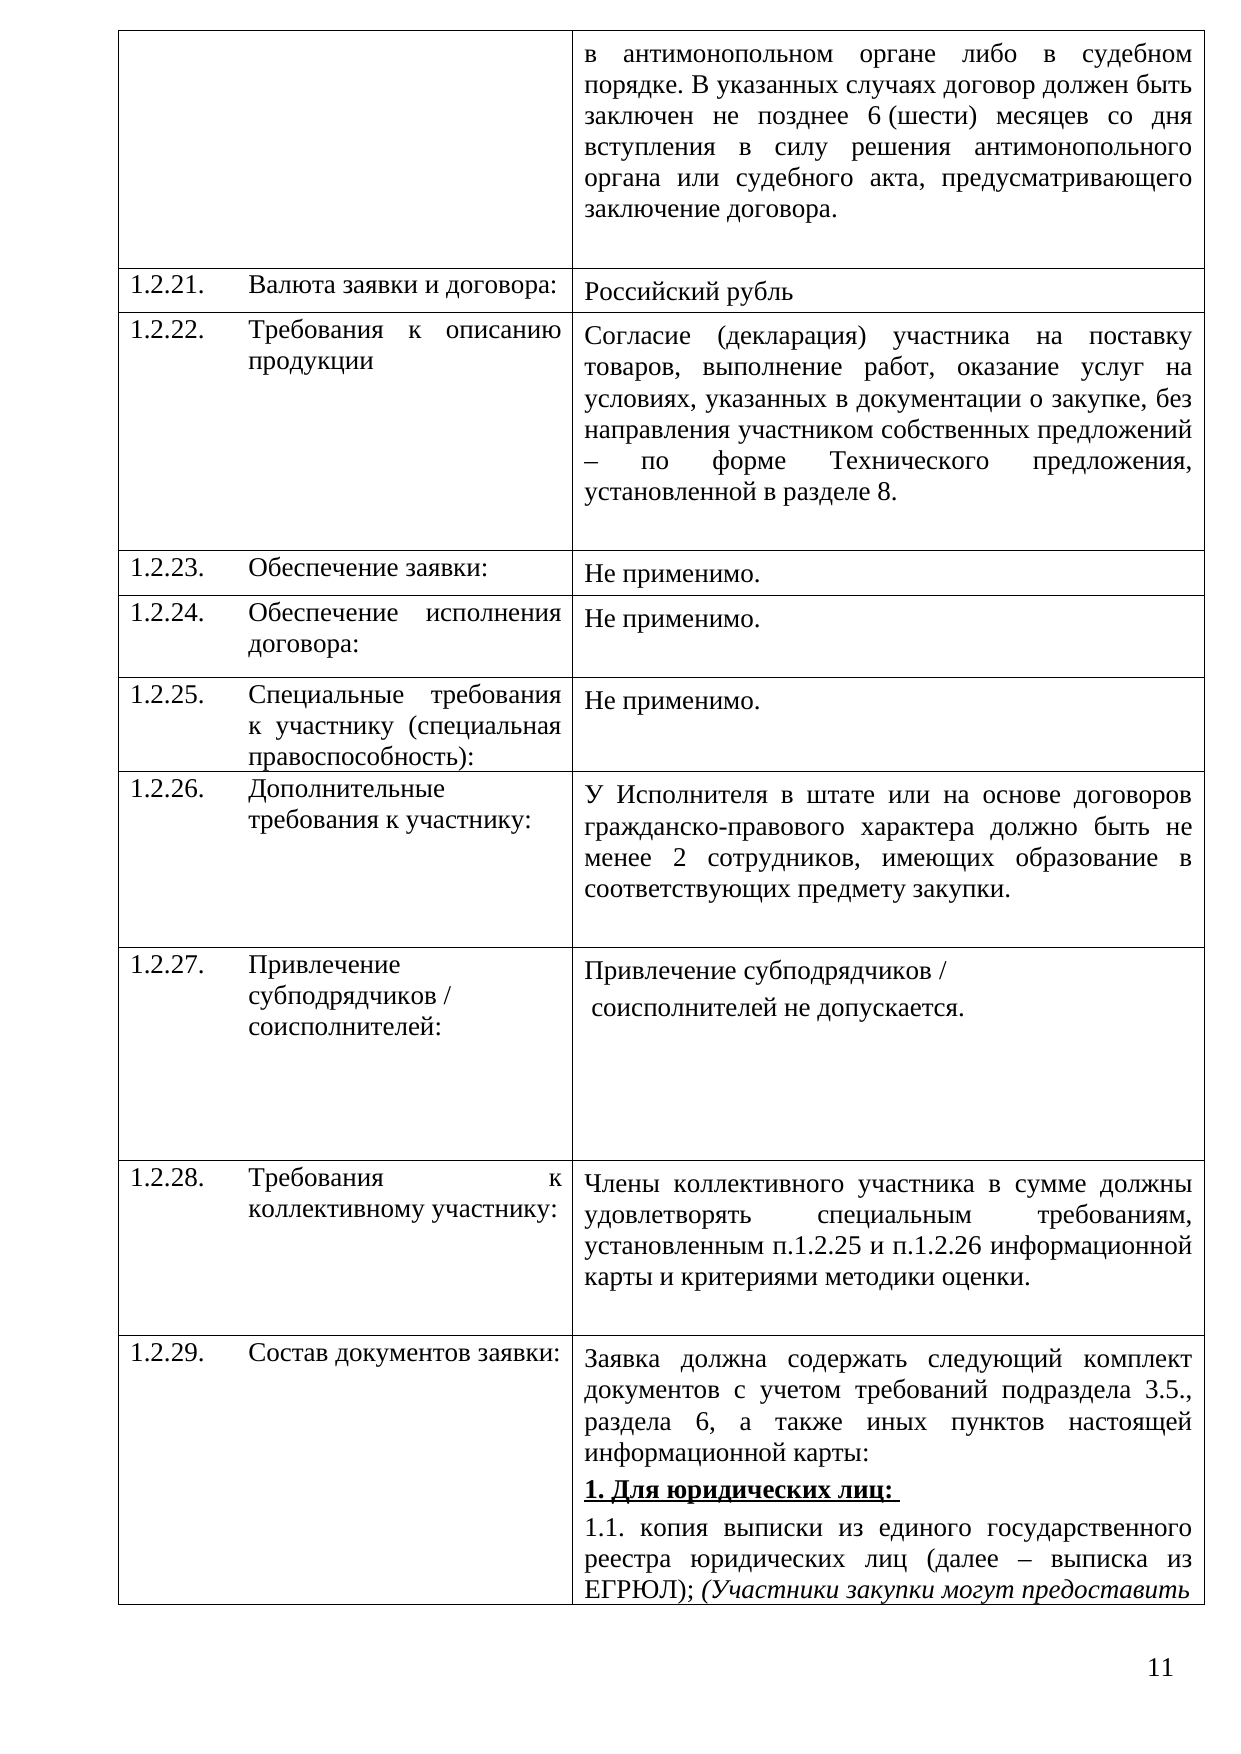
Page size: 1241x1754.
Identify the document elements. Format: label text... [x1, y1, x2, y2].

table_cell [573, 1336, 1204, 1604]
table_cell Российский рубль [573, 269, 1204, 312]
table_cell У Исполнителя в штате или на основе договоров гражданско-правового характера должно быть не менее 2 сотрудников, имеющих образование в соответствующих предмету закупки. [573, 772, 1204, 947]
table_cell Валюта заявки и договора: [119, 269, 572, 312]
table_cell Дополнительные требования к участнику: [119, 772, 572, 947]
table_cell Обеспечение исполнения договора: [119, 596, 572, 677]
table_cell Не применимо. [573, 678, 1204, 771]
table_cell Не применимо. [573, 551, 1204, 594]
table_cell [119, 31, 572, 267]
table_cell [573, 31, 1204, 267]
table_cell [119, 1336, 572, 1604]
table_cell Специальные требования к участнику (специальная правоспособность): [119, 678, 572, 771]
table_cell Не применимо. [573, 596, 1204, 677]
table_cell Обеспечение заявки: [119, 551, 572, 594]
table_cell Требования к описанию продукции [119, 313, 572, 550]
table_cell Привлечение субподрядчиков / соисполнителей: [119, 948, 572, 1159]
table_cell Привлечение субподрядчиков / соисполнителей не допускается. [573, 948, 1204, 1159]
table_cell Согласие (декларация) участника на поставку товаров, выполнение работ, оказание услуг на условиях, указанных в документации о закупке, без направления участником собственных предложений – по форме Технического предложения, установленной в разделе 8. [573, 313, 1204, 550]
table_cell Члены коллективного участника в сумме должны удовлетворять специальным требованиям, установленным п.1.2.25 и п.1.2.26 информационной карты и критериями методики оценки. [573, 1161, 1204, 1335]
table_cell Требования к коллективному участнику: [119, 1161, 572, 1335]
